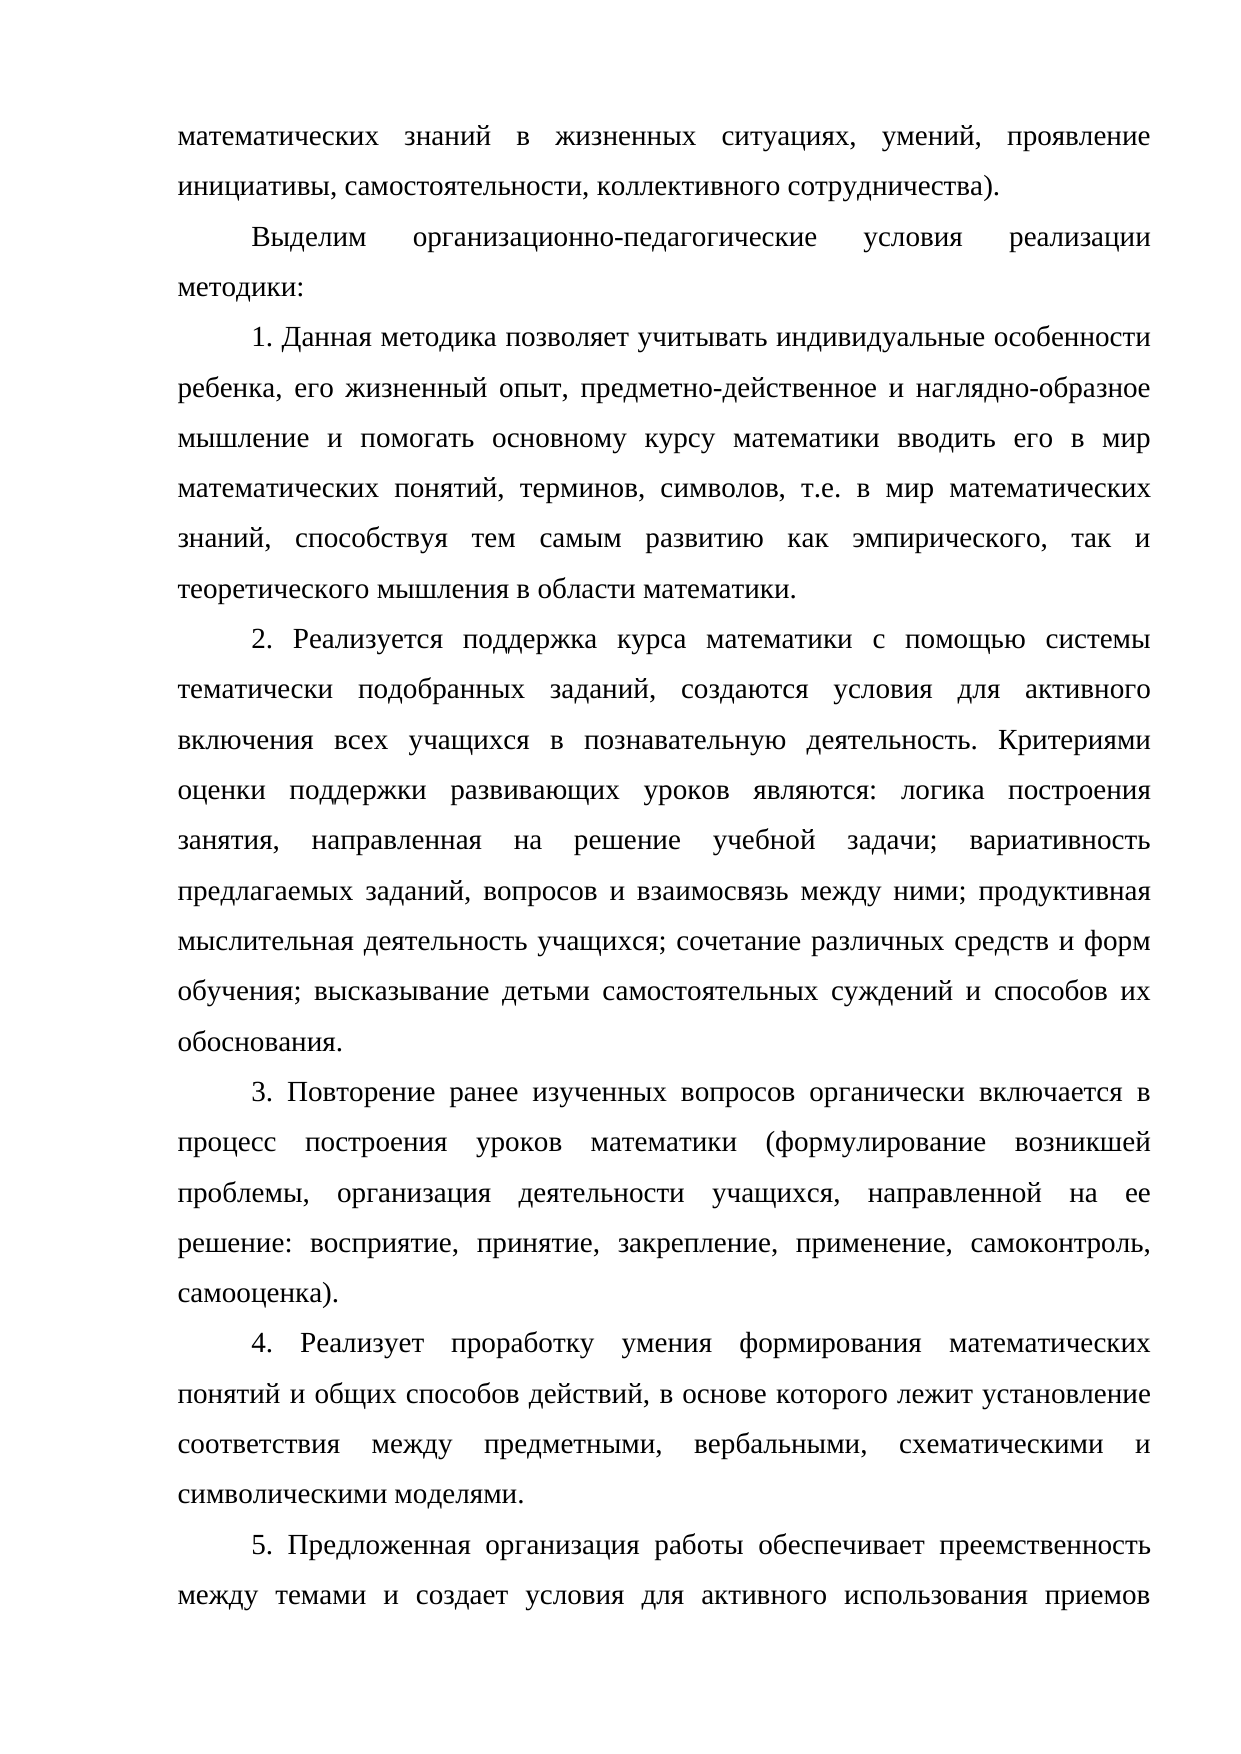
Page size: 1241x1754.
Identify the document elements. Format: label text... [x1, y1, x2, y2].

text 1. Данная методика позволяет учитывать индивидуальные особенности ребенка, его жизненный опыт, предметно-действенное и наглядно-образное мышление и помогать основному курсу математики вводить его в мир математических понятий, терминов, символов, т.е. в мир математических знаний, способствуя тем самым развитию как эмпирического, так и теоретического мышления в области математики. [177, 319, 1152, 604]
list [177, 118, 1152, 202]
text Выделим организационно-педагогические условия реализации методики: [177, 219, 1152, 303]
text 3. Повторение ранее изученных вопросов органически включается в процесс построения уроков математики (формулирование возникшей проблемы, организация деятельности учащихся, направленной на ее решение: восприятие, принятие, закрепление, применение, самоконтроль, самооценка). [177, 1074, 1152, 1309]
text 4. Реализует проработку умения формирования математических понятий и общих способов действий, в основе которого лежит установление соответствия между предметными, вербальными, схематическими и символическими моделями. [177, 1326, 1152, 1510]
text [177, 1527, 1152, 1611]
text 2. Реализуется поддержка курса математики с помощью системы тематически подобранных заданий, создаются условия для активного включения всех учащихся в познавательную деятельность. Критериями оценки поддержки развивающих уроков являются: логика построения занятия, направленная на решение учебной задачи; вариативность предлагаемых заданий, вопросов и взаимосвязь между ними; продуктивная мыслительная деятельность учащихся; сочетание различных средств и форм обучения; высказывание детьми самостоятельных суждений и способов их обоснования. [177, 621, 1152, 1057]
